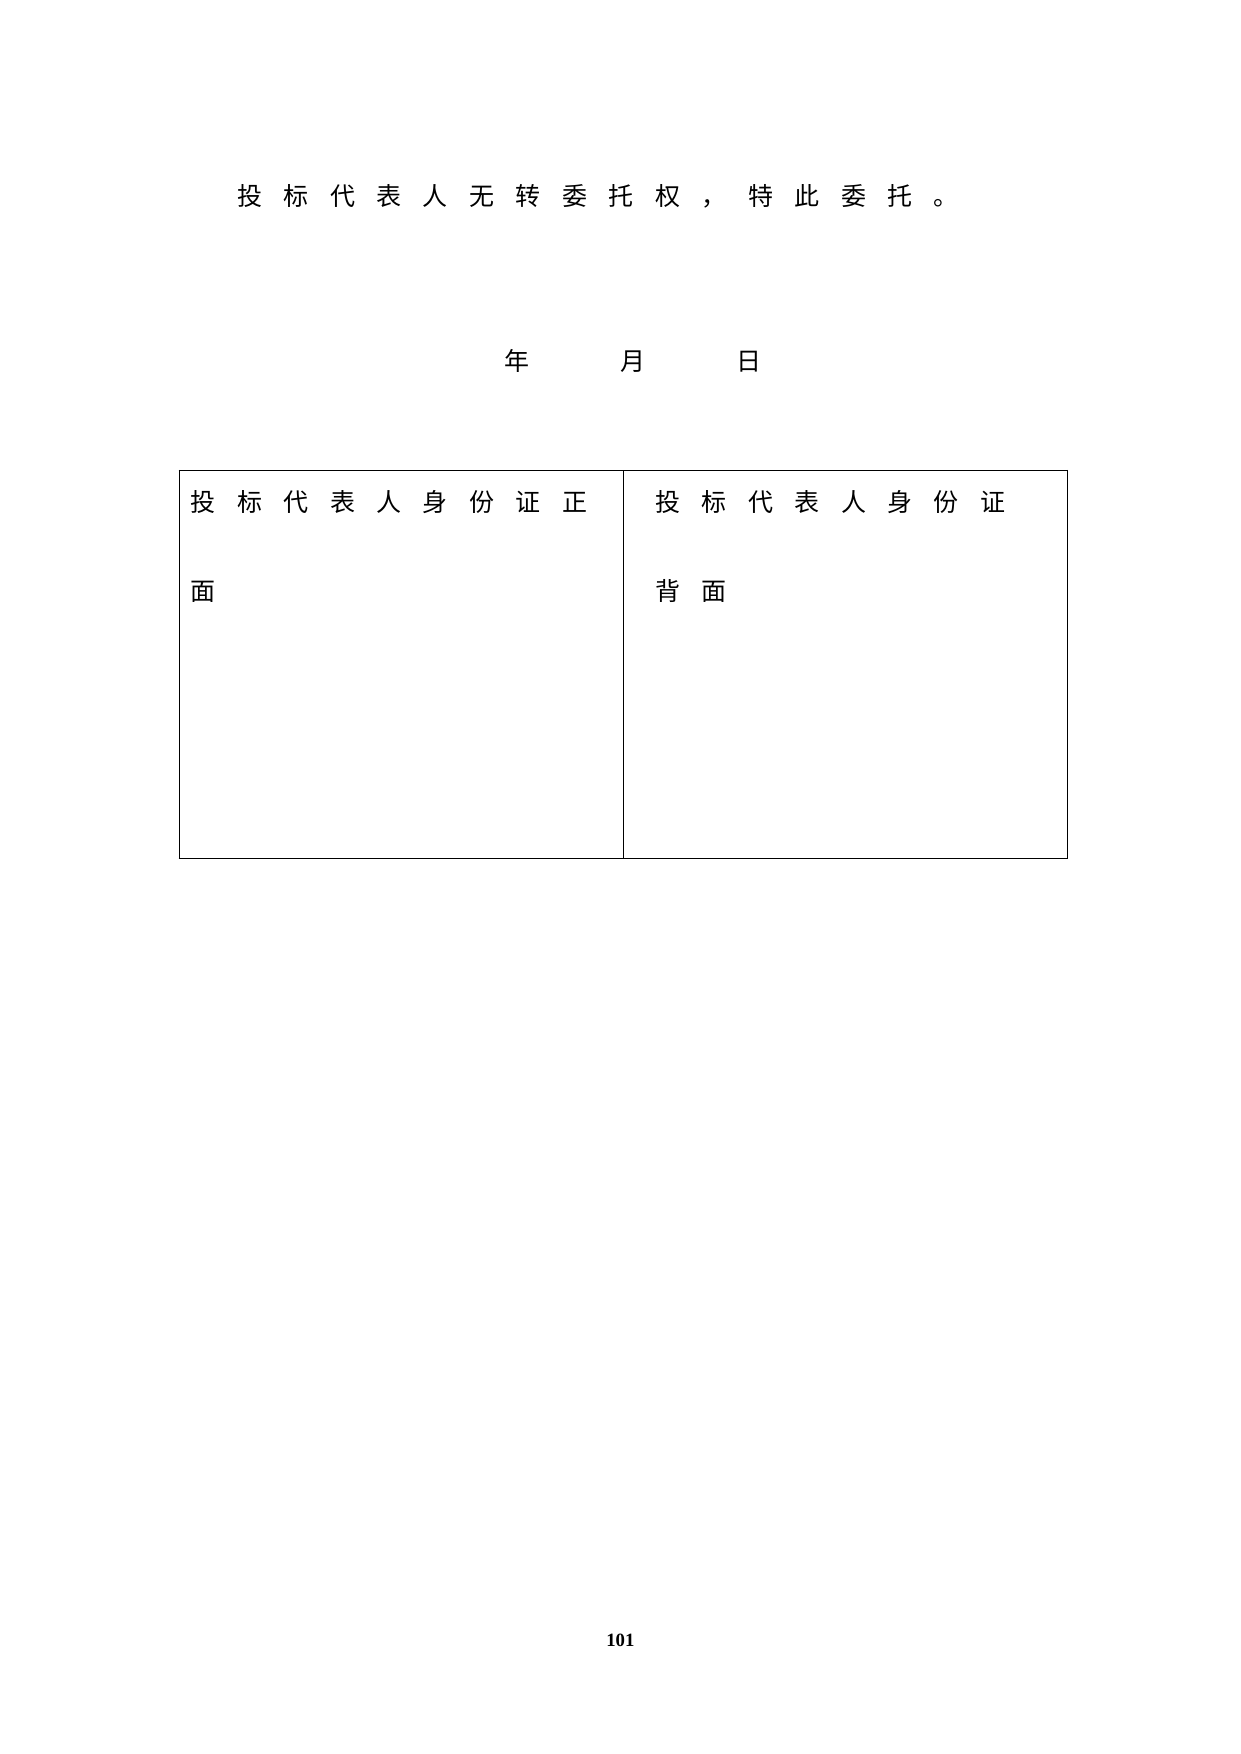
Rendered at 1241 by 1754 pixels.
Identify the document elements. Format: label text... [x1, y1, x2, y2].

table_header 投标代表人身份证背面 [624, 471, 1067, 858]
table_header 投标代表人身份证正面 [180, 471, 623, 858]
text 投标代表人无转委托权，特此委托。 [190, 164, 1050, 224]
text 年 月 日 [190, 330, 1050, 389]
